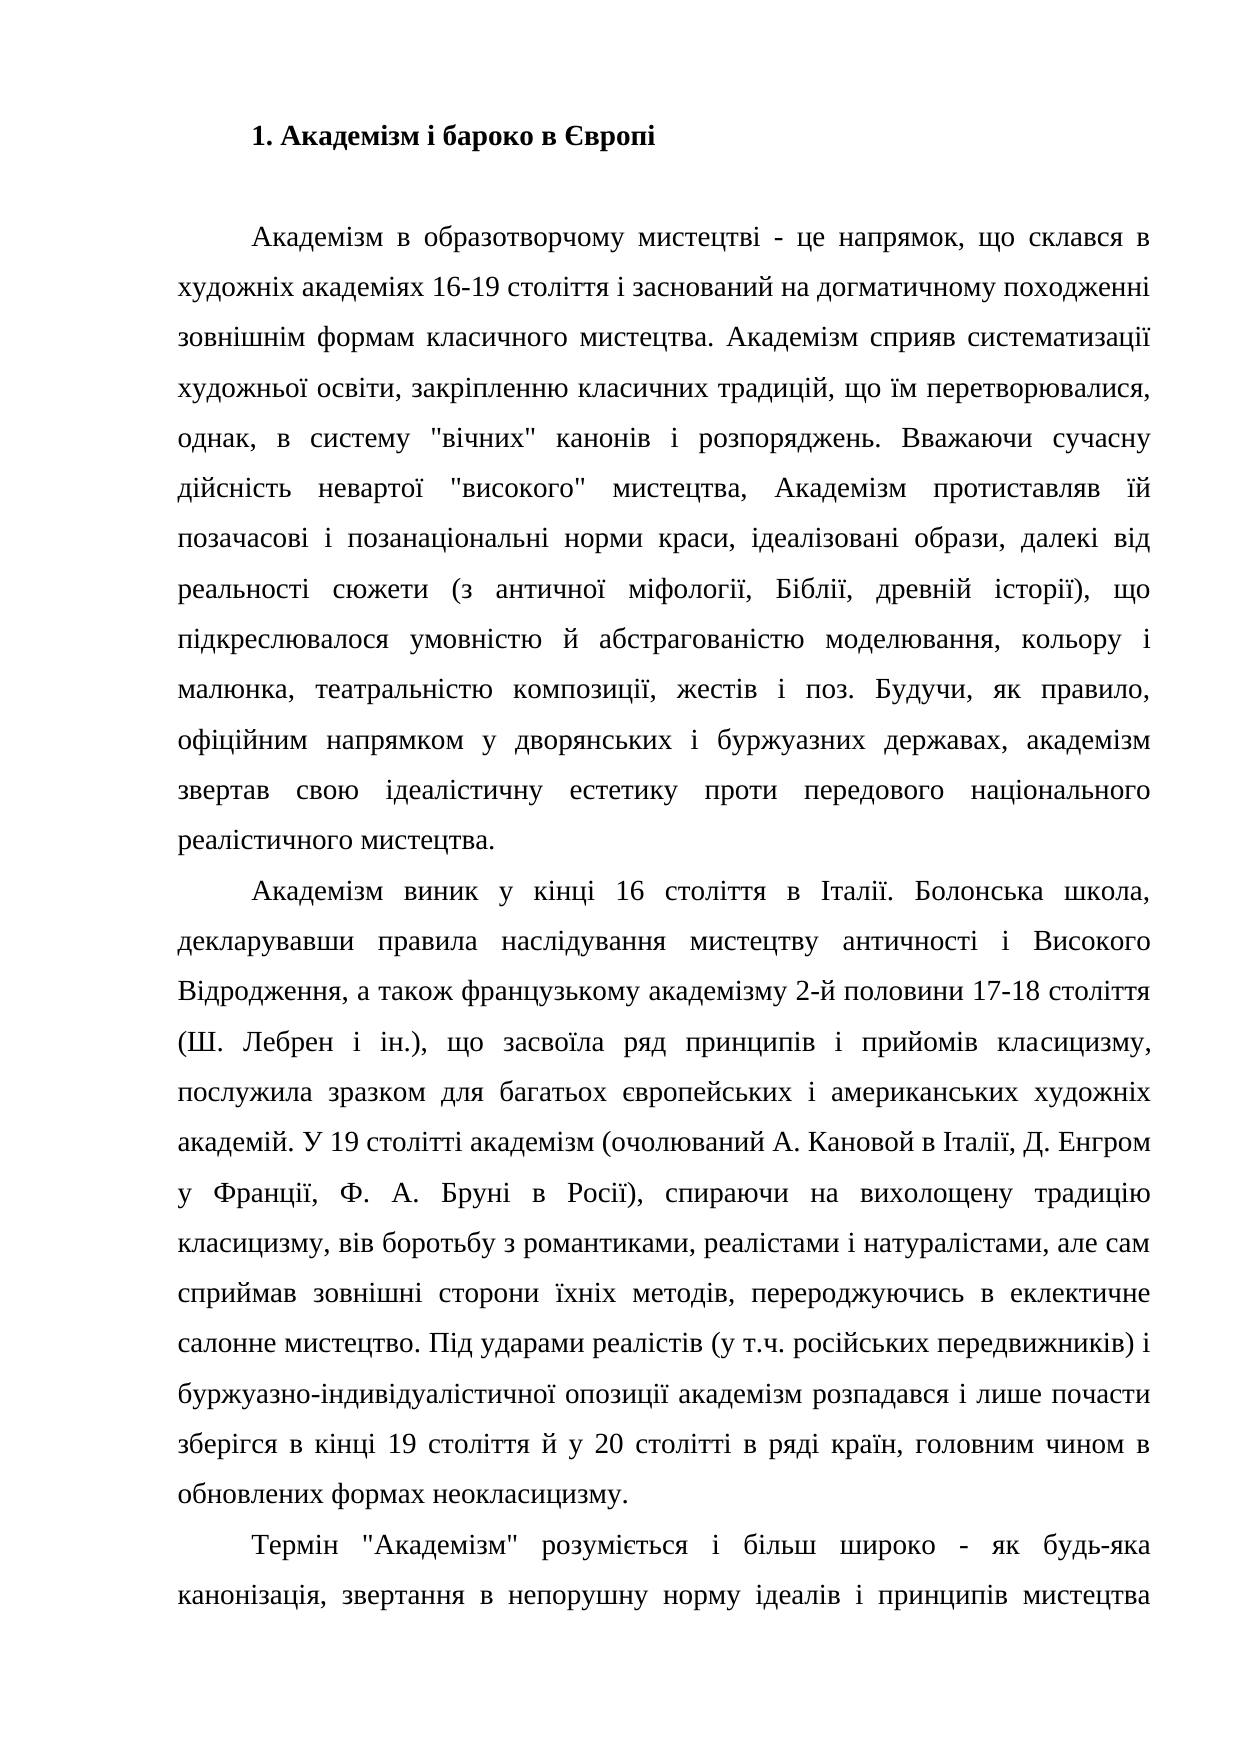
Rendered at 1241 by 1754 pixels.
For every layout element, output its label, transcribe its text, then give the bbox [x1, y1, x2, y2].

text 1. Академізм і бароко в Європі [177, 118, 1152, 152]
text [177, 1527, 1152, 1611]
text Академізм в образотворчому мистецтві - це напрямок, що склався в художніх академіях 16-19 століття і заснований на догматичному походженні зовнішнім формам класичного мистецтва. Академізм сприяв систематизації художньої освіти, закріпленню класичних традицій, що їм перетворювалися, однак, в систему "вічних" канонів і розпоряджень. Вважаючи сучасну дійсність невартої "високого" мистецтва, Академізм протиставляв їй позачасові і позанаціональні норми краси, ідеалізовані образи, далекі від реальності сюжети (з античної міфології, Біблії, древній історії), що підкреслювалося умовністю й абстрагованістю моделювання, кольору і малюнка, театральністю композиції, жестів і поз. Будучи, як правило, офіційним напрямком у дворянських і буржуазних державах, академізм звертав свою ідеалістичну естетику проти передового національного реалістичного мистецтва. [177, 219, 1152, 856]
text Академізм виник у кінці 16 століття в Італії. Болонська школа, декларувавши правила наслідування мистецтву античності і Високого Відродження, а також французькому академізму 2-й половини 17-18 століття (Ш. Лебрен і ін.), що засвоїла ряд принципів і прийомів класицизму, послужила зразком для багатьох європейських і американських художніх академій. У 19 столітті академізм (очолюваний А. Кановой в Італії, Д. Енгром у Франції, Ф. А. Бруні в Росії), спираючи на вихолощену традицію класицизму, вів боротьбу з романтиками, реалістами і натуралістами, але сам сприймав зовнішні сторони їхніх методів, перероджуючись в еклектичне салонне мистецтво. Під ударами реалістів (у т.ч. російських передвижників) і буржуазно-індивідуалістичної опозиції академізм розпадався і лише почасти зберігся в кінці 19 століття й у 20 столітті в ряді країн, головним чином в обновлених формах неокласицизму. [177, 873, 1152, 1510]
